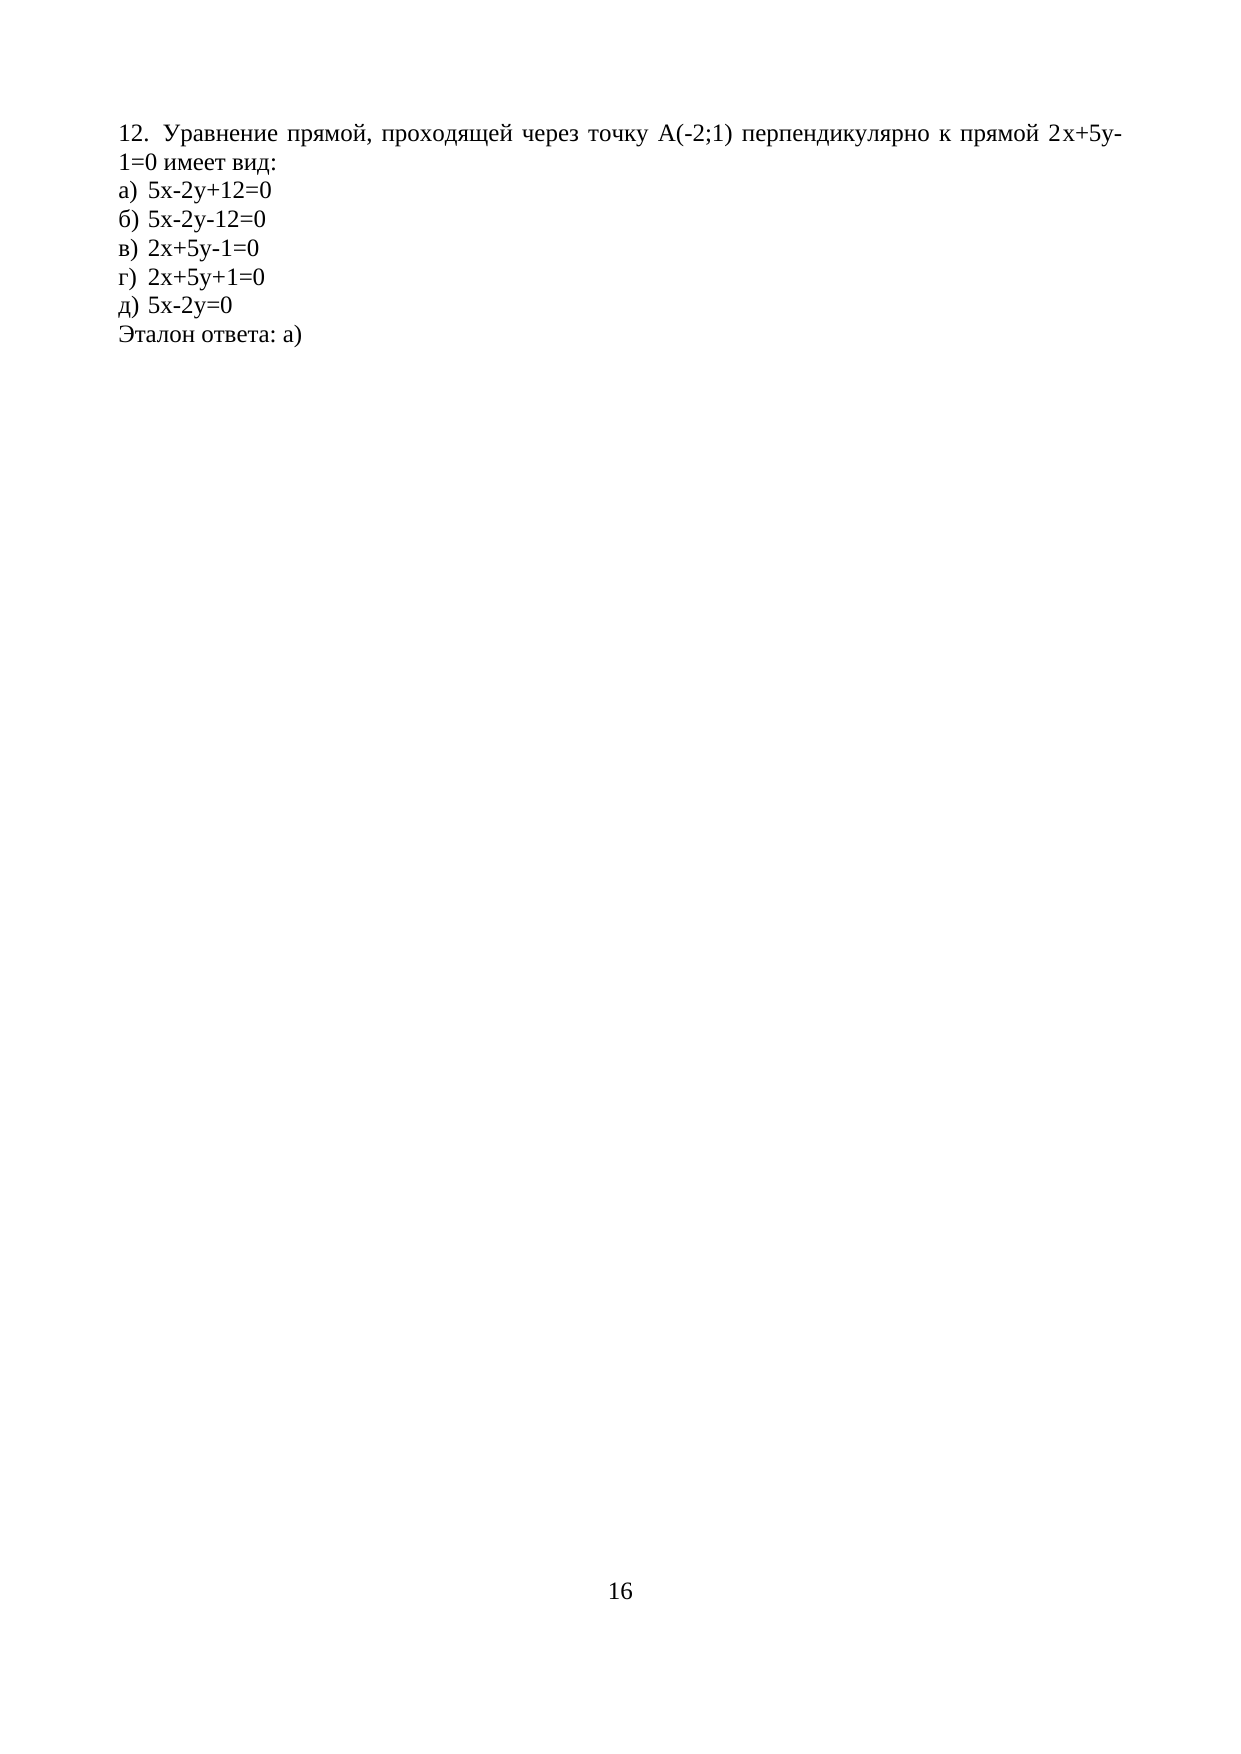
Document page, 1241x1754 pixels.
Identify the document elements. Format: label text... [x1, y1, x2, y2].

list 5x-2y=0 [118, 291, 1122, 319]
text Эталон ответа: а) [118, 319, 1122, 348]
list 2x+5y-1=0 [118, 233, 1122, 262]
list Уравнение прямой, проходящей через точку А(-2;1) перпендикулярно к прямой 2x+5y-1=0 имеет вид: [118, 118, 1122, 176]
list 5x-2y-12=0 [118, 204, 1122, 233]
list 2x+5y+1=0 [118, 262, 1122, 291]
list 5x-2y+12=0 [118, 176, 1122, 204]
